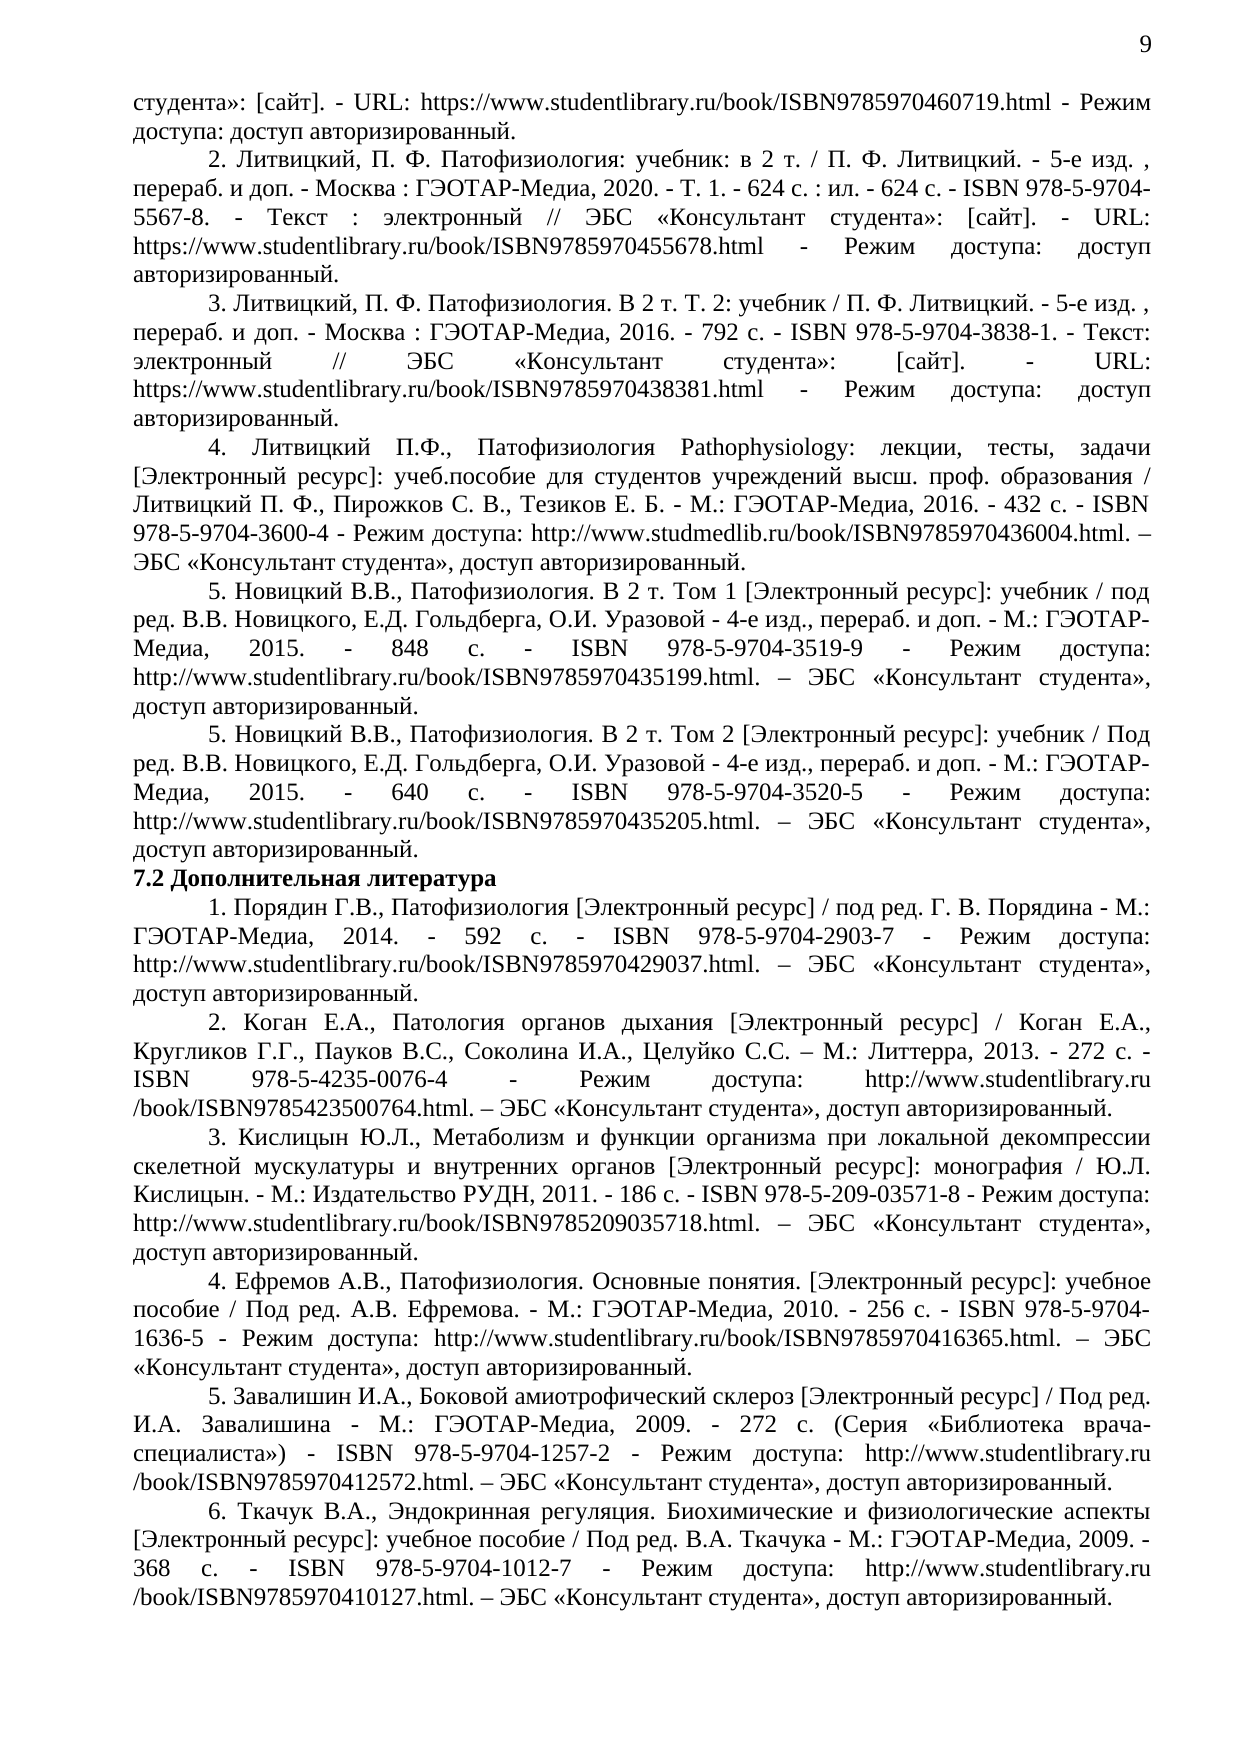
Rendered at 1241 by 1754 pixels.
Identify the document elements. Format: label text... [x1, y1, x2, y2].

text 2. Коган Е.А., Патология органов дыхания [Электронный ресурс] / Коган Е.А., Кругликов Г.Г., Пауков В.С., Соколина И.А., Целуйко С.С. – М.: Литтерра, 2013. - 272 с. - ISBN 978-5-4235-0076-4 - Режим доступа: http://www.studentlibrary.ru /book/ISBN9785423500764.html. – ЭБС «Консультант студента», доступ авторизированный. [133, 1007, 1152, 1122]
text 3. Литвицкий, П. Ф. Патофизиология. В 2 т. Т. 2: учебник / П. Ф. Литвицкий. - 5-е изд. , перераб. и доп. - Москва : ГЭОТАР-Медиа, 2016. - 792 с. - ISBN 978-5-9704-3838-1. - Текст: электронный // ЭБС «Консультант студента»: [сайт]. - URL: https://www.studentlibrary.ru/book/ISBN9785970438381.html - Режим доступа: доступ авторизированный. [133, 288, 1152, 432]
text 4. Литвицкий П.Ф., Патофизиология Pathophysiology: лекции, тесты, задачи [Электронный ресурс]: учеб.пособие для студентов учреждений высш. проф. образования / Литвицкий П. Ф., Пирожков С. В., Тезиков Е. Б. - М.: ГЭОТАР-Медиа, 2016. - 432 с. - ISBN 978-5-9704-3600-4 - Режим доступа: http://www.studmedlib.ru/book/ISBN9785970436004.html. – ЭБС «Консультант студента», доступ авторизированный. [133, 432, 1152, 576]
text 1. Порядин Г.В., Патофизиология [Электронный ресурс] / под ред. Г. В. Порядина - М.: ГЭОТАР-Медиа, 2014. - 592 с. - ISBN 978-5-9704-2903-7 - Режим доступа: http://www.studentlibrary.ru/book/ISBN9785970429037.html. – ЭБС «Консультант студента», доступ авторизированный. [133, 892, 1152, 1007]
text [133, 87, 1152, 144]
text 5. Новицкий В.В., Патофизиология. В 2 т. Том 1 [Электронный ресурс]: учебник / под ред. В.В. Новицкого, Е.Д. Гольдберга, О.И. Уразовой - 4-е изд., перераб. и доп. - М.: ГЭОТАР-Медиа, 2015. - 848 с. - ISBN 978-5-9704-3519-9 - Режим доступа: http://www.studentlibrary.ru/book/ISBN9785970435199.html. – ЭБС «Консультант студента», доступ авторизированный. [133, 576, 1152, 719]
text 2. Литвицкий, П. Ф. Патофизиология: учебник: в 2 т. / П. Ф. Литвицкий. - 5-е изд. , перераб. и доп. - Москва : ГЭОТАР-Медиа, 2020. - Т. 1. - 624 с. : ил. - 624 с. - ISBN 978-5-9704-5567-8. - Текст : электронный // ЭБС «Консультант студента»: [сайт]. - URL: https://www.studentlibrary.ru/book/ISBN9785970455678.html - Режим доступа: доступ авторизированный. [133, 144, 1152, 288]
text 7.2 Дополнительная литература [133, 863, 1152, 892]
text 6. Ткачук В.А., Эндокринная регуляция. Биохимические и физиологические аспекты [Электронный ресурс]: учебное пособие / Под ред. В.А. Ткачука - М.: ГЭОТАР-Медиа, 2009. - 368 с. - ISBN 978-5-9704-1012-7 - Режим доступа: http://www.studentlibrary.ru /book/ISBN9785970410127.html. – ЭБС «Консультант студента», доступ авторизированный. [133, 1496, 1152, 1611]
text 4. Ефремов А.В., Патофизиология. Основные понятия. [Электронный ресурс]: учебное пособие / Под ред. А.В. Ефремова. - М.: ГЭОТАР-Медиа, 2010. - 256 с. - ISBN 978-5-9704-1636-5 - Режим доступа: http://www.studentlibrary.ru/book/ISBN9785970416365.html. – ЭБС «Консультант студента», доступ авторизированный. [133, 1266, 1152, 1381]
text 5. Завалишин И.А., Боковой амиотрофический склероз [Электронный ресурс] / Под ред. И.А. Завалишина - М.: ГЭОТАР-Медиа, 2009. - 272 с. (Серия «Библиотека врача-специалиста») - ISBN 978-5-9704-1257-2 - Режим доступа: http://www.studentlibrary.ru /book/ISBN9785970412572.html. – ЭБС «Консультант студента», доступ авторизированный. [133, 1381, 1152, 1496]
text 3. Кислицын Ю.Л., Метаболизм и функции организма при локальной декомпрессии скелетной мускулатуры и внутренних органов [Электронный ресурс]: монография / Ю.Л. Кислицын. - М.: Издательство РУДН, 2011. - 186 с. - ISBN 978-5-209-03571-8 - Режим доступа: http://www.studentlibrary.ru/book/ISBN9785209035718.html. – ЭБС «Консультант студента», доступ авторизированный. [133, 1122, 1152, 1266]
text 5. Новицкий В.В., Патофизиология. В 2 т. Том 2 [Электронный ресурс]: учебник / Под ред. В.В. Новицкого, Е.Д. Гольдберга, О.И. Уразовой - 4-е изд., перераб. и доп. - М.: ГЭОТАР-Медиа, 2015. - 640 с. - ISBN 978-5-9704-3520-5 - Режим доступа: http://www.studentlibrary.ru/book/ISBN9785970435205.html. – ЭБС «Консультант студента», доступ авторизированный. [133, 719, 1152, 863]
